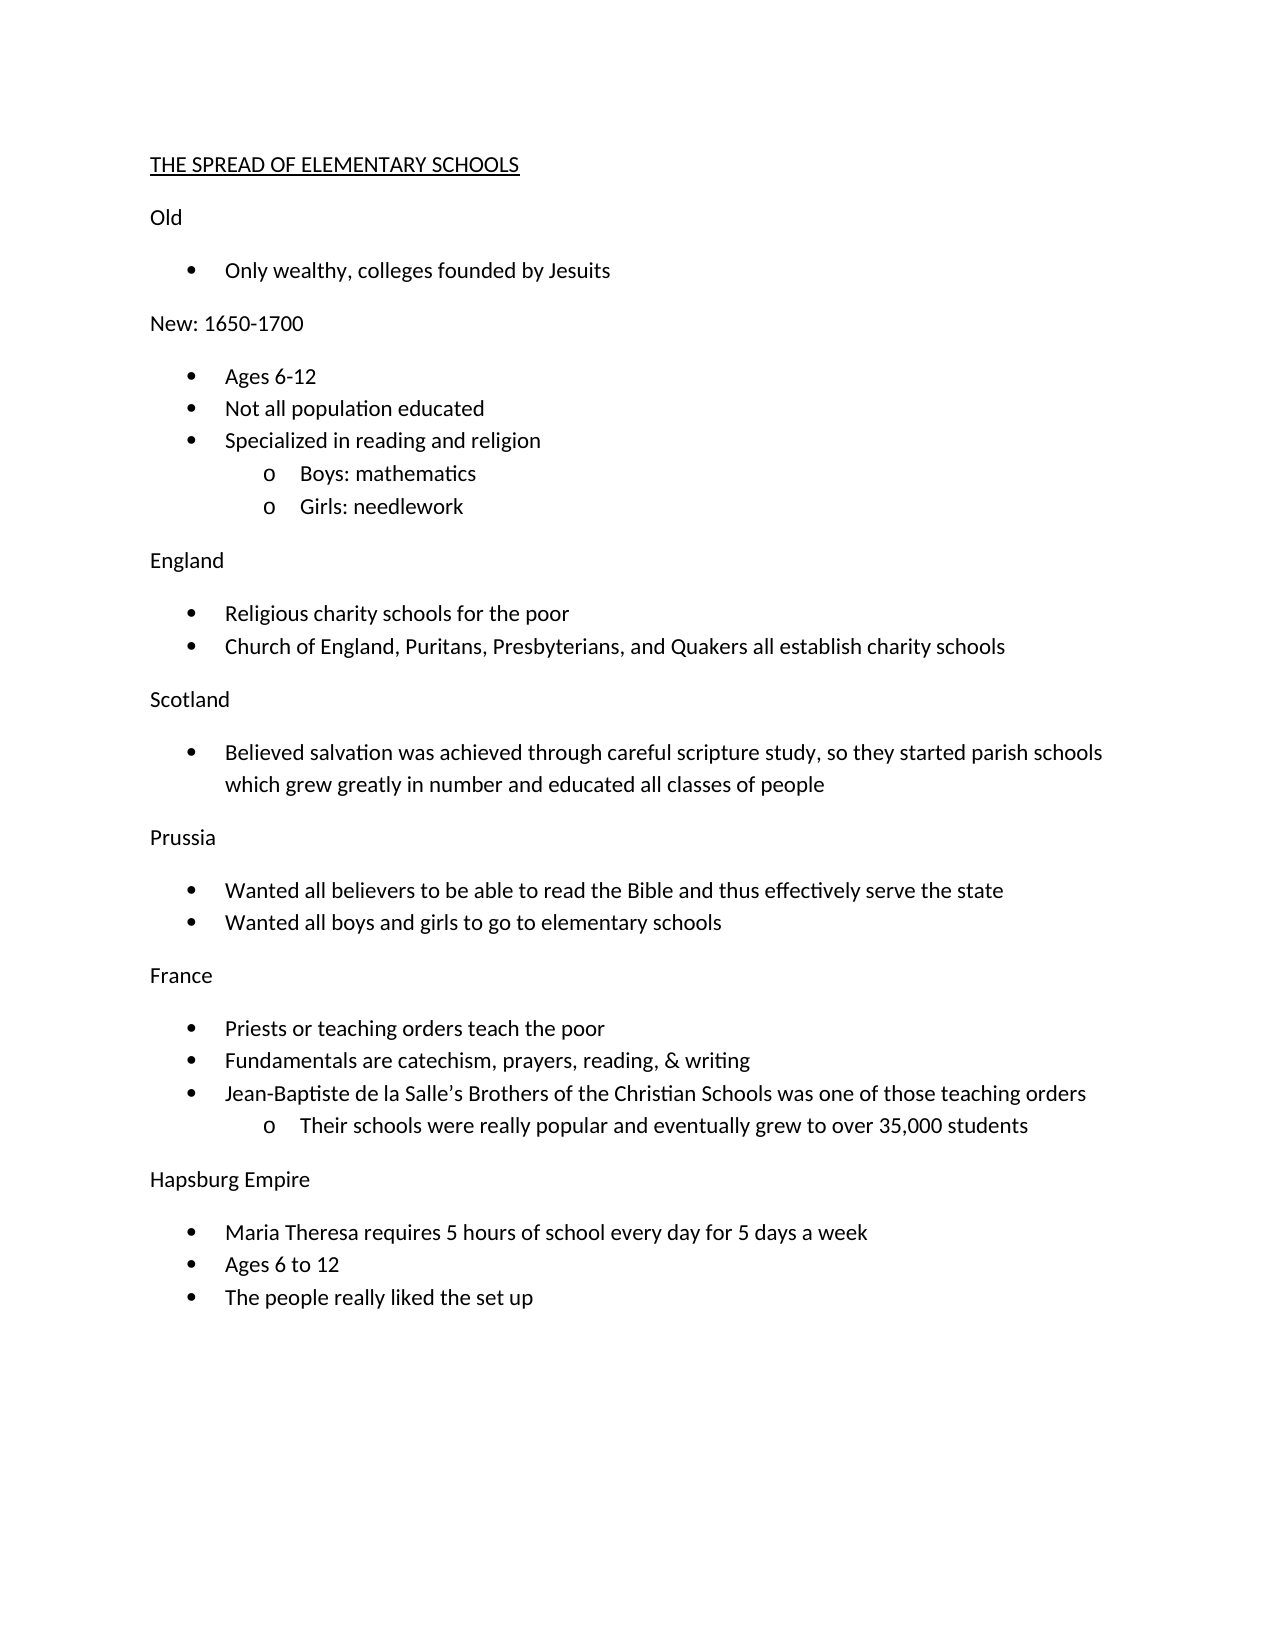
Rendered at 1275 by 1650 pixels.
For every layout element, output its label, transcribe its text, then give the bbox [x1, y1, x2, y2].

list Religious charity schools for the poor [187, 599, 1125, 628]
list Ages 6-12 [187, 362, 1125, 390]
text England [150, 547, 1125, 574]
text Prussia [150, 823, 1125, 851]
list Believed salvation was achieved through careful scripture study, so they started parish schools which grew greatly in number and educated all classes of people [187, 738, 1125, 798]
text Scotland [150, 685, 1125, 713]
list The people really liked the set up [187, 1283, 1125, 1311]
list Specialized in reading and religion [187, 426, 1125, 454]
list Boys: mathematics [262, 459, 1125, 488]
list Wanted all boys and girls to go to elementary schools [187, 908, 1125, 936]
text New: 1650-1700 [150, 309, 1125, 337]
list Their schools were really popular and eventually grew to over 35,000 students [262, 1111, 1125, 1140]
list Girls: needlework [262, 492, 1125, 521]
list Only wealthy, colleges founded by Jesuits [187, 256, 1125, 284]
text Old [150, 203, 1125, 231]
list Not all population educated [187, 394, 1125, 422]
text THE SPREAD OF ELEMENTARY SCHOOLS [150, 150, 1125, 178]
list Maria Theresa requires 5 hours of school every day for 5 days a week [187, 1218, 1125, 1246]
list Church of England, Puritans, Presbyterians, and Quakers all establish charity schools [187, 632, 1125, 660]
list Wanted all believers to be able to read the Bible and thus effectively serve the state [187, 876, 1125, 904]
list Fundamentals are catechism, prayers, reading, & writing [187, 1046, 1125, 1074]
text Hapsburg Empire [150, 1165, 1125, 1193]
text France [150, 961, 1125, 989]
list Ages 6 to 12 [187, 1250, 1125, 1278]
list Priests or teaching orders teach the poor [187, 1014, 1125, 1042]
list Jean-Baptiste de la Salle’s Brothers of the Christian Schools was one of those teaching orders [187, 1079, 1125, 1107]
